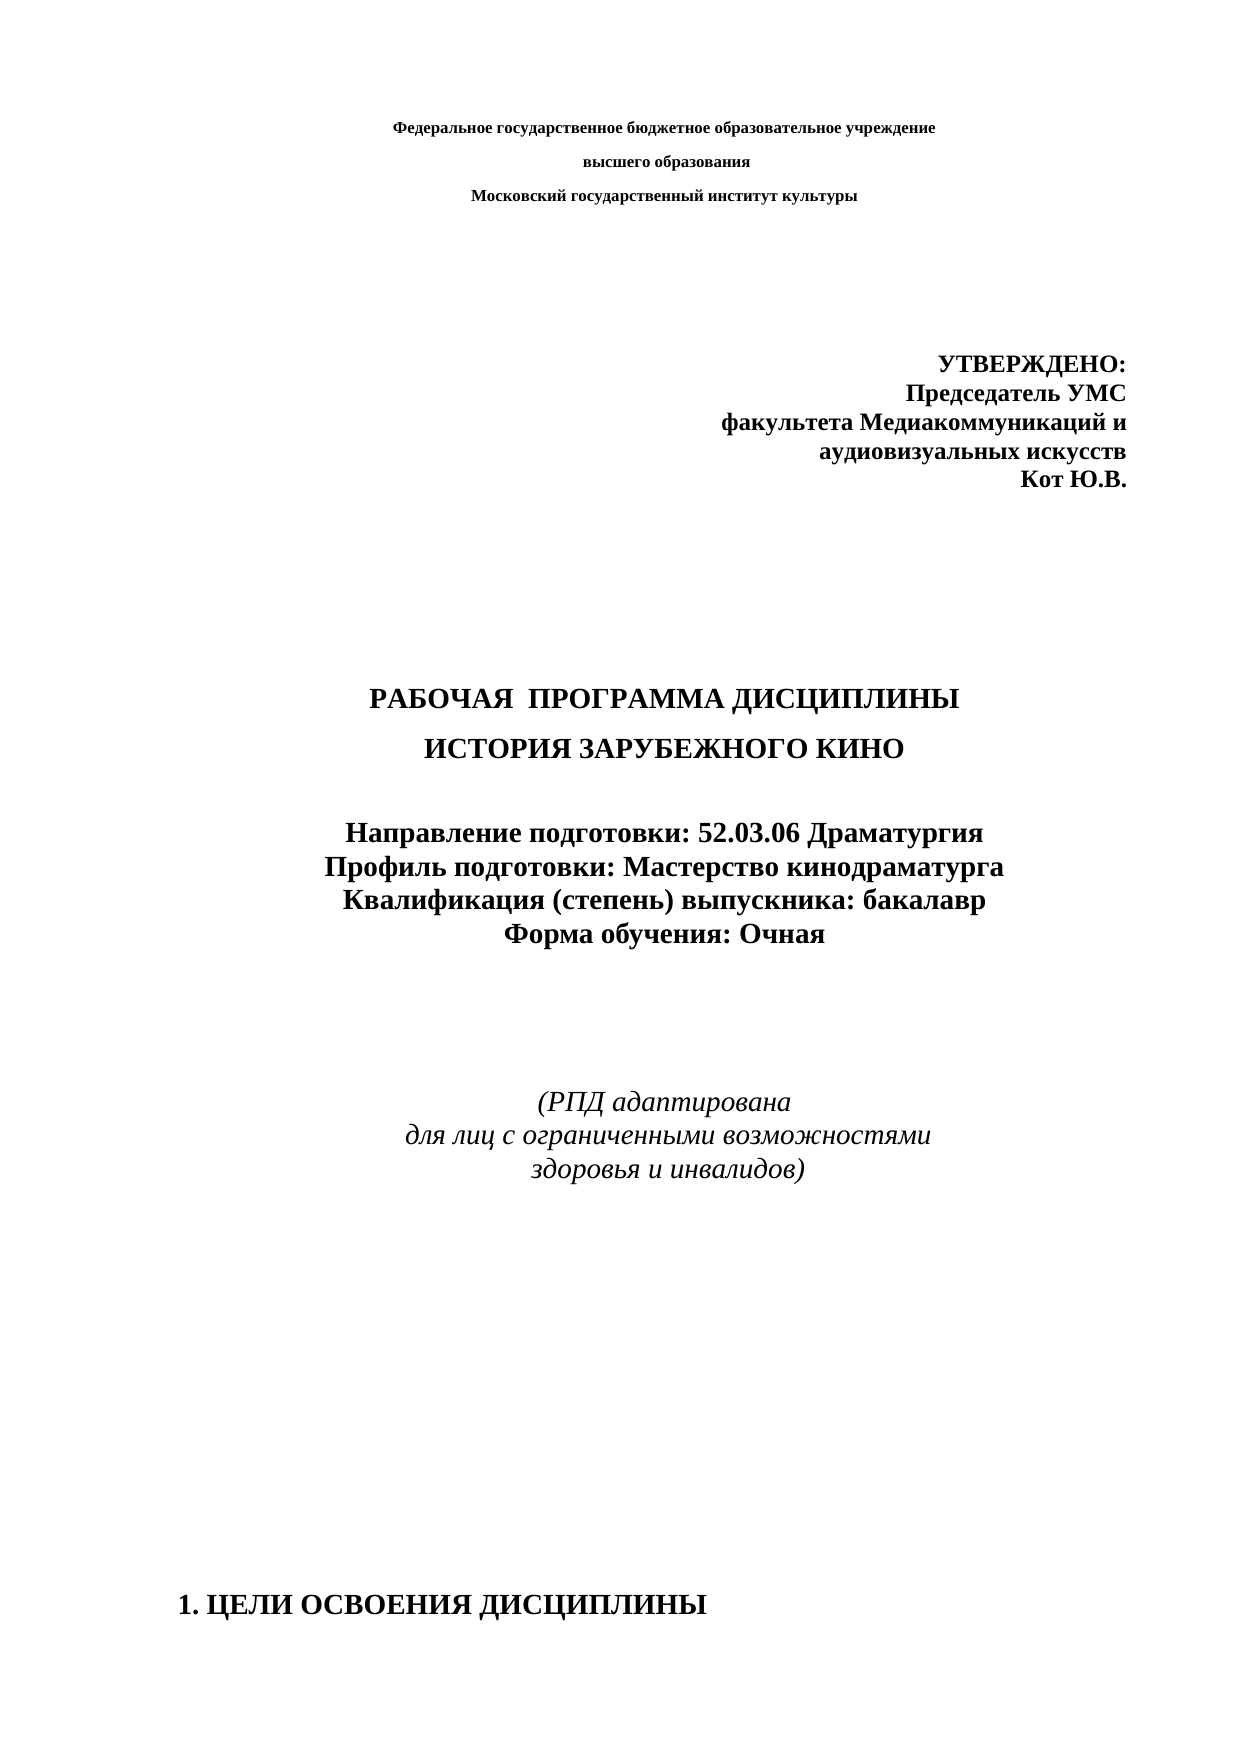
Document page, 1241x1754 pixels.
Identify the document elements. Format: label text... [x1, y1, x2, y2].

text Квалификация (степень) выпускника: бакалавр [177, 882, 1152, 916]
text здоровья и инвалидов) [177, 1151, 1152, 1184]
text (РПД адаптирована [177, 1084, 1152, 1117]
text ИСТОРИЯ ЗАРУБЕЖНОГО КИНО [177, 731, 1152, 765]
text Московский государственный институт культуры [177, 185, 1152, 219]
text Федеральное государственное бюджетное образовательное учреждение [177, 118, 1152, 152]
text 1. ЦЕЛИ ОСВОЕНИЯ ДИСЦИПЛИНЫ [177, 1587, 1152, 1620]
text Форма обучения: Очная [177, 916, 1152, 949]
text для лиц с ограниченными возможностями [177, 1117, 1152, 1151]
text Профиль подготовки: Мастерство кинодраматурга [177, 849, 1152, 882]
text высшего образования [177, 152, 1152, 185]
text РАБОЧАЯ ПРОГРАММА ДИСЦИПЛИНЫ [177, 681, 1152, 715]
text Направление подготовки: 52.03.06 Драматургия [177, 815, 1152, 849]
